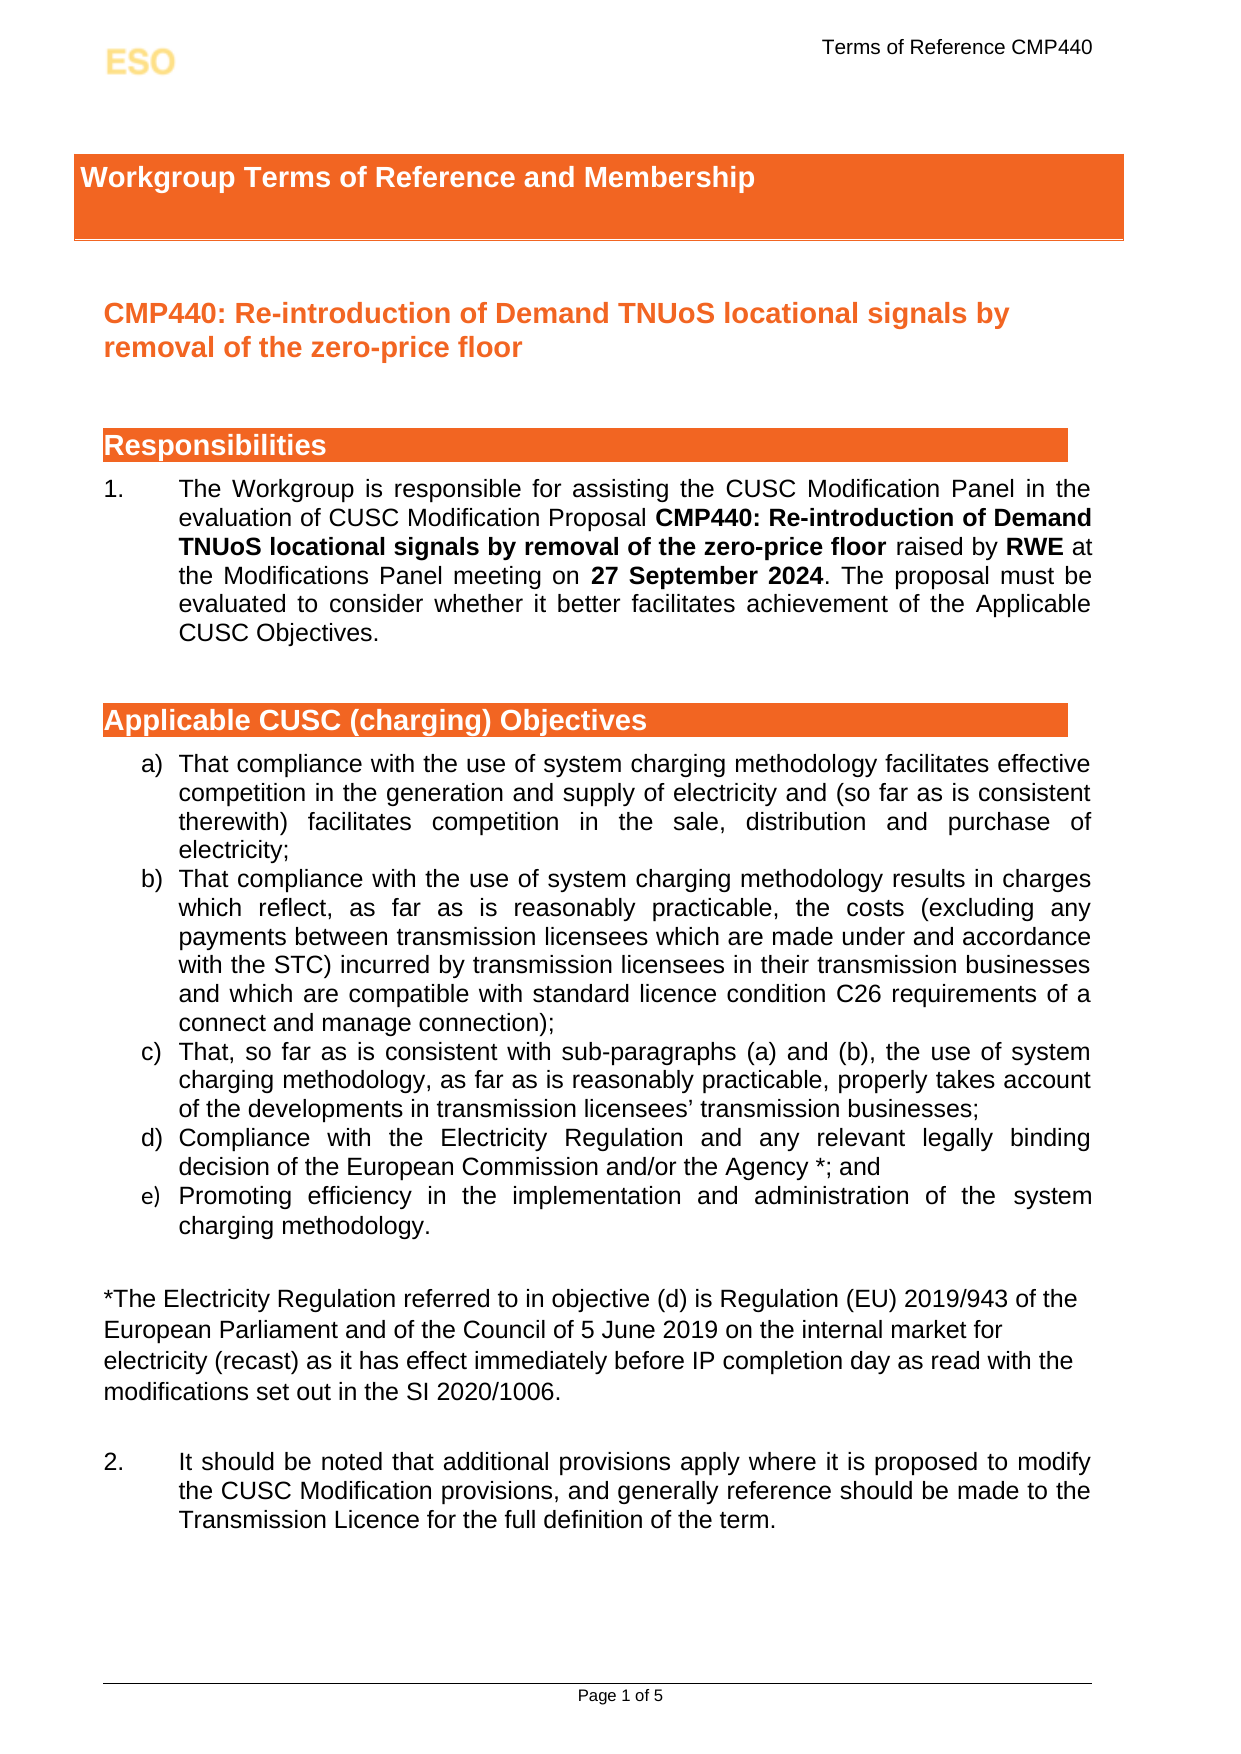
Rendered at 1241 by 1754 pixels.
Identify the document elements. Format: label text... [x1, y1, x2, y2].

list Responsibilities [103, 428, 1068, 462]
list Applicable CUSC (charging) Objectives [103, 703, 1068, 737]
text *The Electricity Regulation referred to in objective (d) is Regulation (EU) 2019/943 of the European Parliament and of the Council of 5 June 2019 on the internal market for electricity (recast) as it has effect immediately before IP completion day as read with the modifications set out in the SI 2020/1006. [103, 1281, 1092, 1406]
text CMP440: Re-introduction of Demand TNUoS locational signals by removal of the zero-price floor [103, 296, 1092, 363]
list That, so far as is consistent with sub-paragraphs (a) and (b), the use of system charging methodology, as far as is reasonably practicable, properly takes account of the developments in transmission licensees’ transmission businesses; [141, 1037, 1092, 1123]
list That compliance with the use of system charging methodology results in charges which reflect, as far as is reasonably practicable, the costs (excluding any payments between transmission licensees which are made under and accordance with the STC) incurred by transmission licensees in their transmission businesses and which are compatible with standard licence condition C26 requirements of a connect and manage connection); [141, 864, 1092, 1037]
list Promoting efficiency in the implementation and administration of the system charging methodology. [141, 1181, 1092, 1240]
list That compliance with the use of system charging methodology facilitates effective competition in the generation and supply of electricity and (so far as is consistent therewith) facilitates competition in the sale, distribution and purchase of electricity; [141, 749, 1092, 864]
list Compliance with the Electricity Regulation and any relevant legally binding decision of the European Commission and/or the Agency *; and [141, 1123, 1092, 1181]
picture [103, 36, 181, 83]
table_header Workgroup Terms of Reference and Membership [75, 155, 1123, 239]
list It should be noted that additional provisions apply where it is proposed to modify the CUSC Modification provisions, and generally reference should be made to the Transmission Licence for the full definition of the term. [103, 1447, 1092, 1533]
list The Workgroup is responsible for assisting the CUSC Modification Panel in the evaluation of CUSC Modification Proposal CMP440: Re-introduction of Demand TNUoS locational signals by removal of the zero-price floor raised by RWE at the Modifications Panel meeting on 27 September 2024. The proposal must be evaluated to consider whether it better facilitates achievement of the Applicable CUSC Objectives. [103, 474, 1092, 647]
